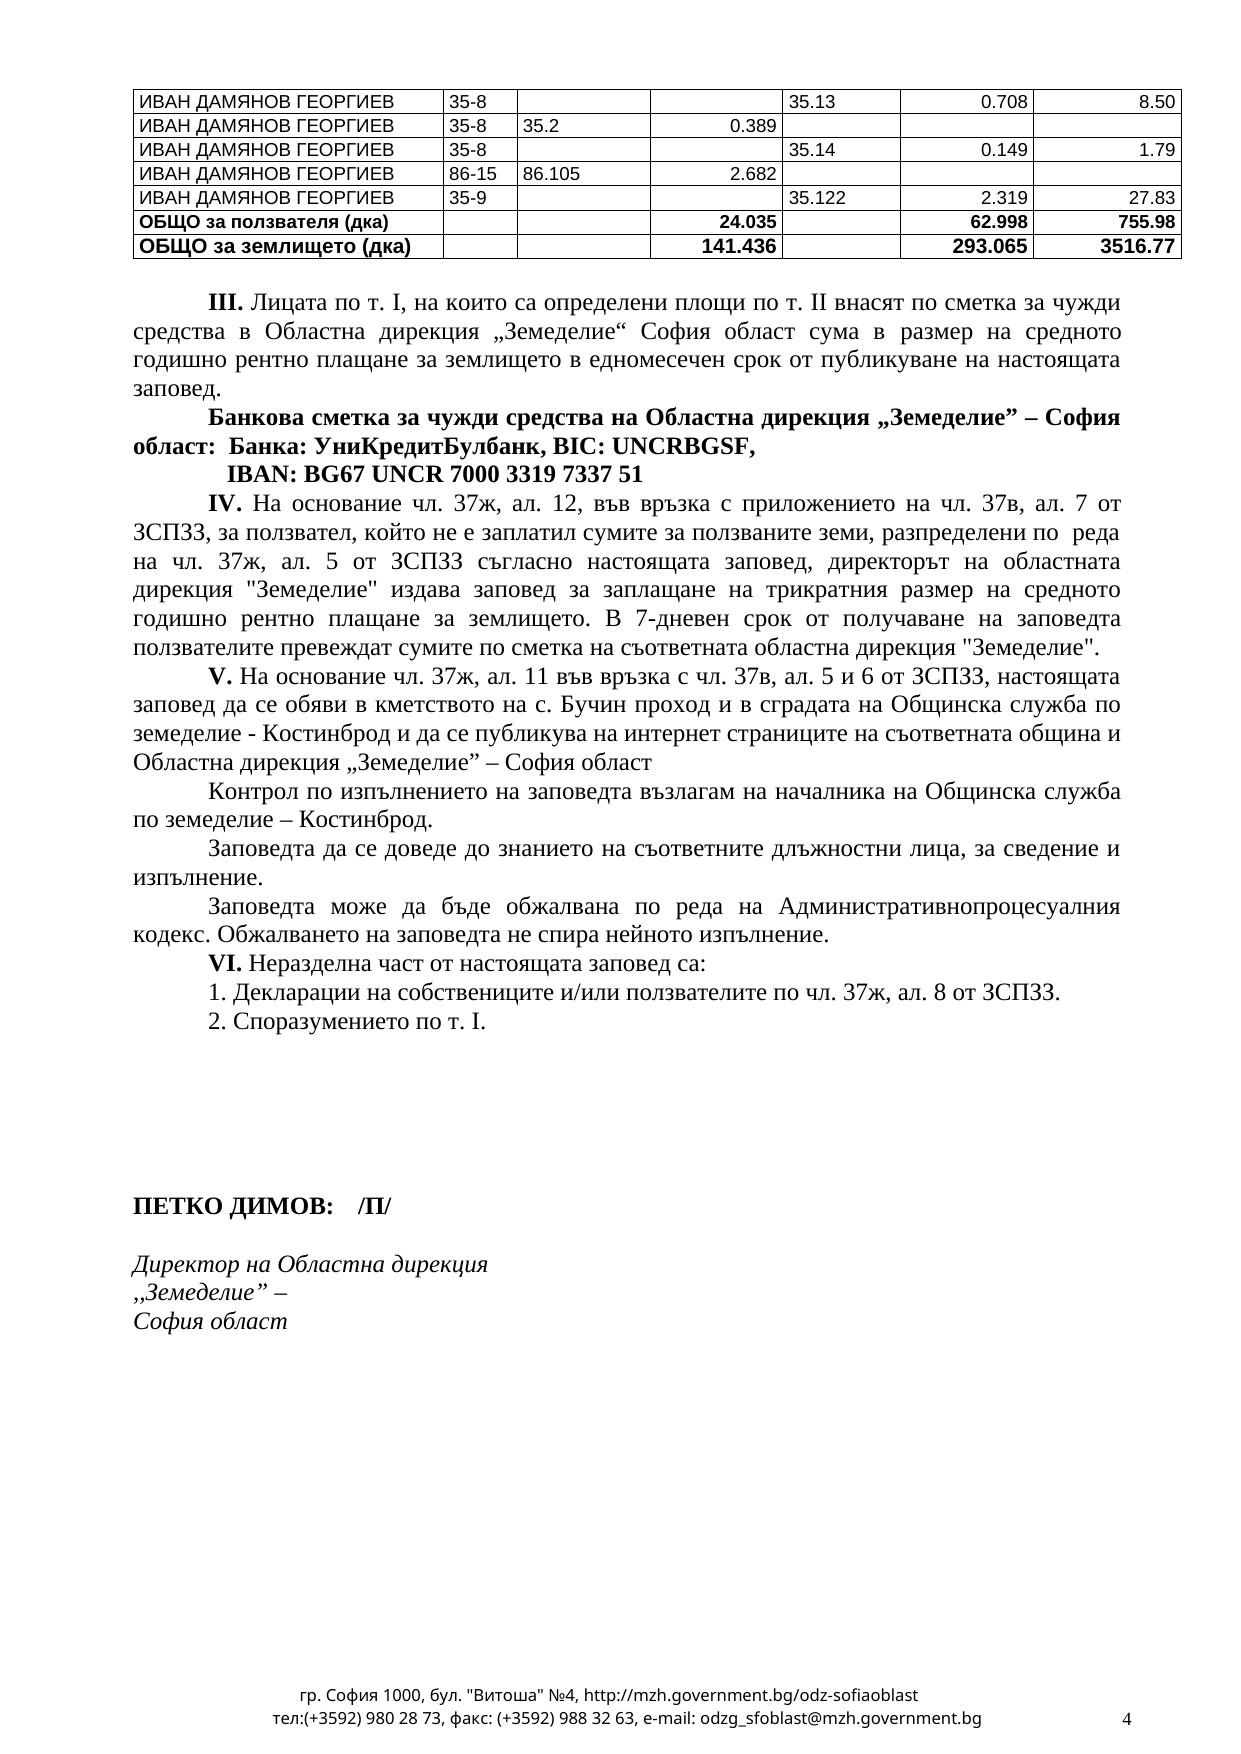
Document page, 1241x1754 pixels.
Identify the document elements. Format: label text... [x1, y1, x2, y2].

table_cell 2.682 [651, 162, 782, 185]
table_cell 293.065 [901, 235, 1033, 258]
table_cell [1034, 114, 1181, 137]
table_cell 35.122 [783, 186, 900, 209]
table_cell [134, 114, 443, 137]
table_cell [518, 138, 650, 161]
table_cell 35-8 [444, 138, 517, 161]
table_cell 35.2 [518, 114, 650, 137]
table_cell 24.035 [651, 211, 782, 234]
table_cell [901, 162, 1033, 185]
table_cell 86.105 [518, 162, 650, 185]
text Директор на Областна дирекция [133, 1249, 1122, 1277]
table_cell [1034, 162, 1181, 185]
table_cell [134, 90, 443, 113]
table_cell 2.319 [901, 186, 1033, 209]
table_cell ОБЩО за землището (дка) [134, 235, 443, 258]
table_cell ОБЩО за ползвателя (дка) [134, 211, 443, 234]
text III. Лицата по т. I, на които са определени площи по т. II внасят по сметка за чужди средства в Областна дирекция „Земеделие“ София област сума в размер на средното годишно рентно плащане за землището в едномесечен срок от публикуване на настоящата заповед. [133, 287, 1122, 402]
table_cell 3516.77 [1034, 235, 1181, 258]
table_cell [783, 211, 900, 234]
table_cell 0.389 [651, 114, 782, 137]
table_cell 0.149 [901, 138, 1033, 161]
text Контрол по изпълнението на заповедта възлагам на началника на Общинска служба по земеделие – Костинброд. [133, 776, 1122, 833]
table_cell ИВАН ДАМЯНОВ ГЕОРГИЕВ [134, 186, 443, 209]
table_cell [901, 114, 1033, 137]
table_cell 62.998 [901, 211, 1033, 234]
table_cell [651, 90, 782, 113]
table_cell 35-8 [444, 114, 517, 137]
text Банкова сметка за чужди средства на Областна дирекция „Земеделие” – София област: Банка: УниКредитБулбанк, BIC: UNCRBGSF, [133, 402, 1122, 459]
table_cell [518, 186, 650, 209]
table_cell 755.98 [1034, 211, 1181, 234]
table_cell [444, 211, 517, 234]
table_cell [783, 162, 900, 185]
table_cell 27.83 [1034, 186, 1181, 209]
table_cell 35.14 [783, 138, 900, 161]
table_cell ИВАН ДАМЯНОВ ГЕОРГИЕВ [134, 162, 443, 185]
table_cell 0.708 [901, 90, 1033, 113]
text ПЕТКО ДИМОВ: /П/ [133, 1191, 1122, 1220]
table_cell 35.13 [783, 90, 900, 113]
text ,,Земеделие” – [133, 1277, 1122, 1306]
table_cell 35-9 [444, 186, 517, 209]
table_cell 141.436 [651, 235, 782, 258]
text 1. Декларации на собствениците и/или ползвателите по чл. 37ж, ал. 8 от ЗСПЗЗ. [133, 977, 1122, 1006]
text Заповедта може да бъде обжалвана по реда на Административнопроцесуалния кодекс. Обжалването на заповедта не спира нейното изпълнение. [133, 891, 1122, 948]
table_cell [518, 90, 650, 113]
table_cell [651, 138, 782, 161]
table_cell [518, 211, 650, 234]
table_cell 1.79 [1034, 138, 1181, 161]
table_cell 8.50 [1034, 90, 1181, 113]
table_cell [651, 186, 782, 209]
table_cell [783, 114, 900, 137]
text София област [133, 1306, 1122, 1335]
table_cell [134, 138, 443, 161]
table_cell 35-8 [444, 90, 517, 113]
table_cell [783, 235, 900, 258]
text VI. Неразделна част от настоящата заповед са: [133, 948, 1122, 977]
table_cell [444, 235, 517, 258]
table_cell 86-15 [444, 162, 517, 185]
text Заповедта да се доведе до знанието на съответните длъжностни лица, за сведение и изпълнение. [133, 833, 1122, 891]
text IV. На основание чл. 37ж, ал. 12, във връзка с приложението на чл. 37в, ал. 7 от ЗСПЗЗ, за ползвател, който не е заплатил сумите за ползваните земи, разпределени по реда на чл. 37ж, ал. 5 от ЗСПЗЗ съгласно настоящата заповед, директорът на областната дирекция "Земеделие" издава заповед за заплащане на трикратния размер на средното годишно рентно плащане за землището. В 7-дневен срок от получаване на заповедта ползвателите превеждат сумите по сметка на съответната областна дирекция "Земеделие". [133, 488, 1122, 661]
text IBAN: BG67 UNCR 7000 3319 7337 51 [208, 459, 1122, 488]
text V. На основание чл. 37ж, ал. 11 във връзка с чл. 37в, ал. 5 и 6 от ЗСПЗЗ, настоящата заповед да се обяви в кметството на с. Бучин проход и в сградата на Общинска служба по земеделие - Костинброд и да се публикува на интернет страниците на съответната община и Областна дирекция „Земеделие” – София област [133, 661, 1122, 776]
table_cell [518, 235, 650, 258]
text 2. Споразумението по т. I. [133, 1006, 1122, 1034]
